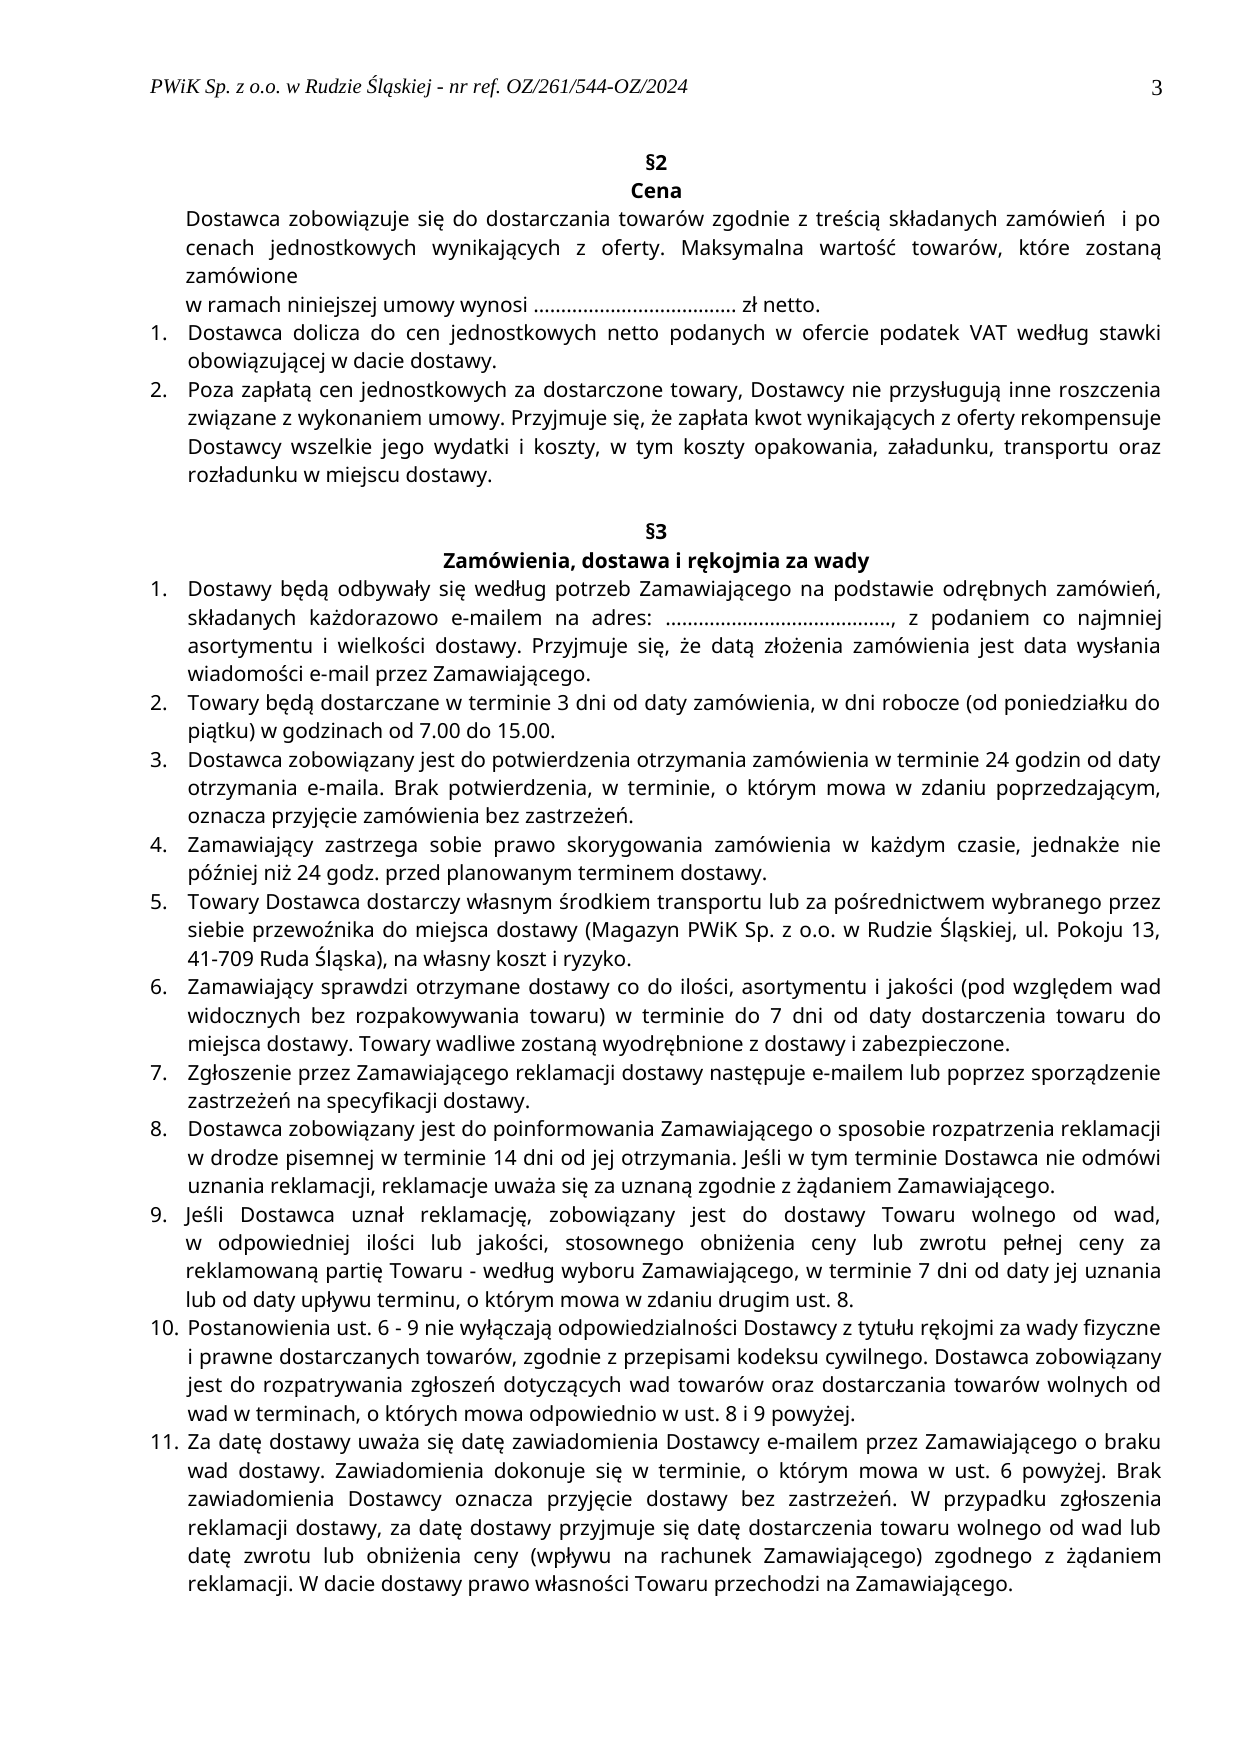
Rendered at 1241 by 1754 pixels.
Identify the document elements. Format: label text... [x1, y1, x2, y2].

list Dostawca zobowiązany jest do poinformowania Zamawiającego o sposobie rozpatrzenia reklamacji w drodze pisemnej w terminie 14 dni od jej otrzymania. Jeśli w tym terminie Dostawca nie odmówi uznania reklamacji, reklamacje uważa się za uznaną zgodnie z żądaniem Zamawiającego. [150, 1114, 1162, 1200]
text Dostawca zobowiązuje się do dostarczania towarów zgodnie z treścią składanych zamówień i po cenach jednostkowych wynikających z oferty. Maksymalna wartość towarów, które zostaną zamówione w ramach niniejszej umowy wynosi ………………………………. zł netto. [185, 204, 1162, 318]
list Zgłoszenie przez Zamawiającego reklamacji dostawy następuje e-mailem lub poprzez sporządzenie zastrzeżeń na specyfikacji dostawy. [150, 1058, 1162, 1114]
list Zamawiający zastrzega sobie prawo skorygowania zamówienia w każdym czasie, jednakże nie później niż 24 godz. przed planowanym terminem dostawy. [150, 830, 1162, 887]
text Cena [150, 176, 1162, 204]
list Jeśli Dostawca uznał reklamację, zobowiązany jest do dostawy Towaru wolnego od wad, w odpowiedniej ilości lub jakości, stosownego obniżenia ceny lub zwrotu pełnej ceny za reklamowaną partię Towaru - według wyboru Zamawiającego, w terminie 7 dni od daty jej uznania lub od daty upływu terminu, o którym mowa w zdaniu drugim ust. 8. [150, 1200, 1162, 1313]
text §3 [150, 517, 1162, 546]
list Zamawiający sprawdzi otrzymane dostawy co do ilości, asortymentu i jakości (pod względem wad widocznych bez rozpakowywania towaru) w terminie do 7 dni od daty dostarczenia towaru do miejsca dostawy. Towary wadliwe zostaną wyodrębnione z dostawy i zabezpieczone. [150, 972, 1162, 1058]
list Dostawca dolicza do cen jednostkowych netto podanych w ofercie podatek VAT według stawki obowiązującej w dacie dostawy. [150, 318, 1162, 375]
list Postanowienia ust. 6 - 9 nie wyłączają odpowiedzialności Dostawcy z tytułu rękojmi za wady fizyczne i prawne dostarczanych towarów, zgodnie z przepisami kodeksu cywilnego. Dostawca zobowiązany jest do rozpatrywania zgłoszeń dotyczących wad towarów oraz dostarczania towarów wolnych od wad w terminach, o których mowa odpowiednio w ust. 8 i 9 powyżej. [150, 1313, 1162, 1427]
text Zamówienia, dostawa i rękojmia za wady [150, 546, 1162, 574]
list Dostawca zobowiązany jest do potwierdzenia otrzymania zamówienia w terminie 24 godzin od daty otrzymania e-maila. Brak potwierdzenia, w terminie, o którym mowa w zdaniu poprzedzającym, oznacza przyjęcie zamówienia bez zastrzeżeń. [150, 745, 1162, 830]
list Towary Dostawca dostarczy własnym środkiem transportu lub za pośrednictwem wybranego przez siebie przewoźnika do miejsca dostawy (Magazyn PWiK Sp. z o.o. w Rudzie Śląskiej, ul. Pokoju 13, 41-709 Ruda Śląska), na własny koszt i ryzyko. [150, 887, 1162, 972]
list Poza zapłatą cen jednostkowych za dostarczone towary, Dostawcy nie przysługują inne roszczenia związane z wykonaniem umowy. Przyjmuje się, że zapłata kwot wynikających z oferty rekompensuje Dostawcy wszelkie jego wydatki i koszty, w tym koszty opakowania, załadunku, transportu oraz rozładunku w miejscu dostawy. [150, 375, 1162, 489]
list Za datę dostawy uważa się datę zawiadomienia Dostawcy e-mailem przez Zamawiającego o braku wad dostawy. Zawiadomienia dokonuje się w terminie, o którym mowa w ust. 6 powyżej. Brak zawiadomienia Dostawcy oznacza przyjęcie dostawy bez zastrzeżeń. W przypadku zgłoszenia reklamacji dostawy, za datę dostawy przyjmuje się datę dostarczenia towaru wolnego od wad lub datę zwrotu lub obniżenia ceny (wpływu na rachunek Zamawiającego) zgodnego z żądaniem reklamacji. W dacie dostawy prawo własności Towaru przechodzi na Zamawiającego. [150, 1427, 1162, 1598]
list Dostawy będą odbywały się według potrzeb Zamawiającego na podstawie odrębnych zamówień, składanych każdorazowo e-mailem na adres: ………………………………….., z podaniem co najmniej asortymentu i wielkości dostawy. Przyjmuje się, że datą złożenia zamówienia jest data wysłania wiadomości e-mail przez Zamawiającego. [150, 574, 1162, 688]
text §2 [150, 148, 1162, 176]
list Towary będą dostarczane w terminie 3 dni od daty zamówienia, w dni robocze (od poniedziałku do piątku) w godzinach od 7.00 do 15.00. [150, 688, 1162, 745]
